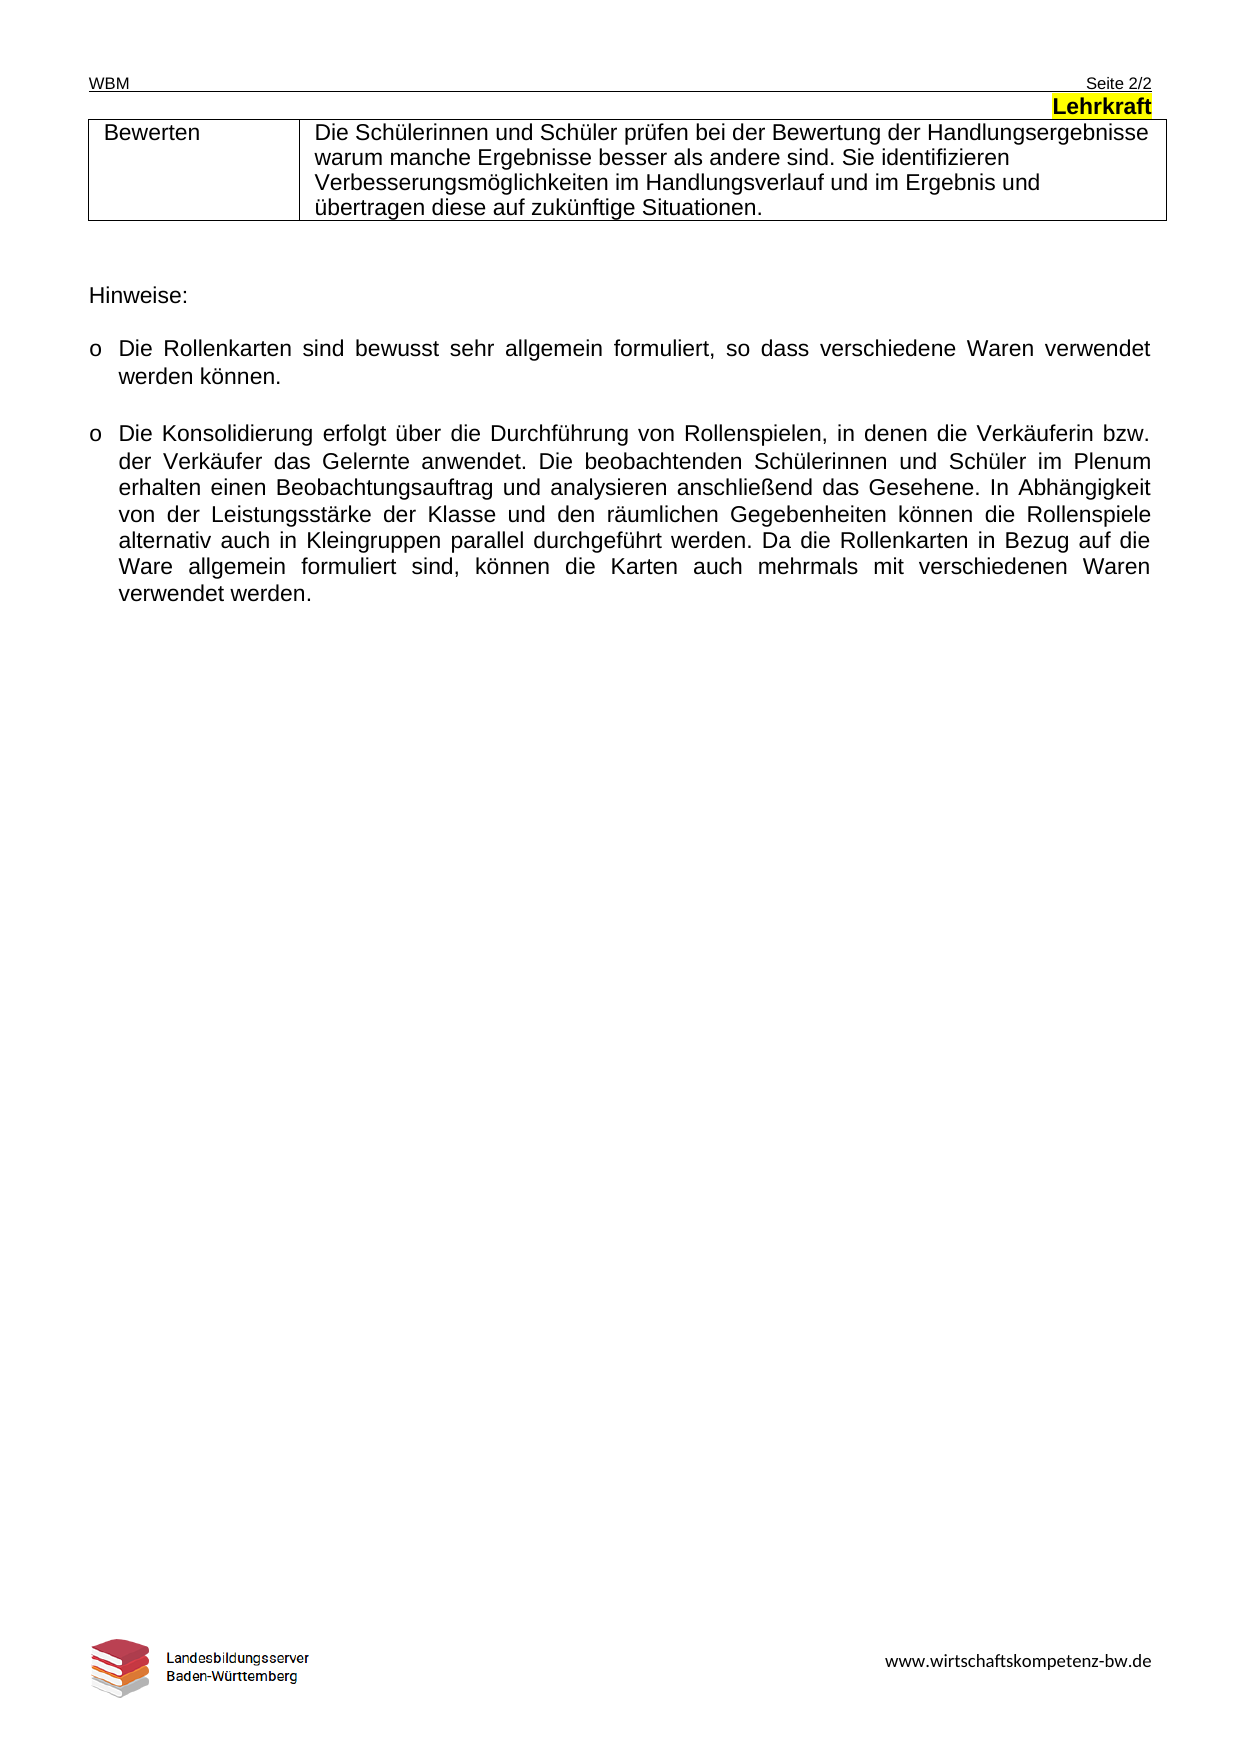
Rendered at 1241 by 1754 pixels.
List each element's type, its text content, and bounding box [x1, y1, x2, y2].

text Hinweise: [89, 282, 1152, 308]
list Die Rollenkarten sind bewusst sehr allgemein formuliert, so dass verschiedene Waren verwendet werden können. [89, 334, 1152, 389]
table_cell Bewerten [89, 120, 299, 220]
picture [81, 1628, 316, 1703]
table_cell Die Schülerinnen und Schüler prüfen bei der Bewertung der Handlungsergebnisse warum manche Ergebnisse besser als andere sind. Sie identifizieren Verbesserungsmöglichkeiten im Handlungsverlauf und im Ergebnis und übertragen diese auf zukünftige Situationen. [300, 120, 1166, 220]
list Die Konsolidierung erfolgt über die Durchführung von Rollenspielen, in denen die Verkäuferin bzw. der Verkäufer das Gelernte anwendet. Die beobachtenden Schülerinnen und Schüler im Plenum erhalten einen Beobachtungsauftrag und analysieren anschließend das Gesehene. In Abhängigkeit von der Leistungsstärke der Klasse und den räumlichen Gegebenheiten können die Rollenspiele alternativ auch in Kleingruppen parallel durchgeführt werden. Da die Rollenkarten in Bezug auf die Ware allgemein formuliert sind, können die Karten auch mehrmals mit verschiedenen Waren verwendet werden. [89, 419, 1152, 606]
